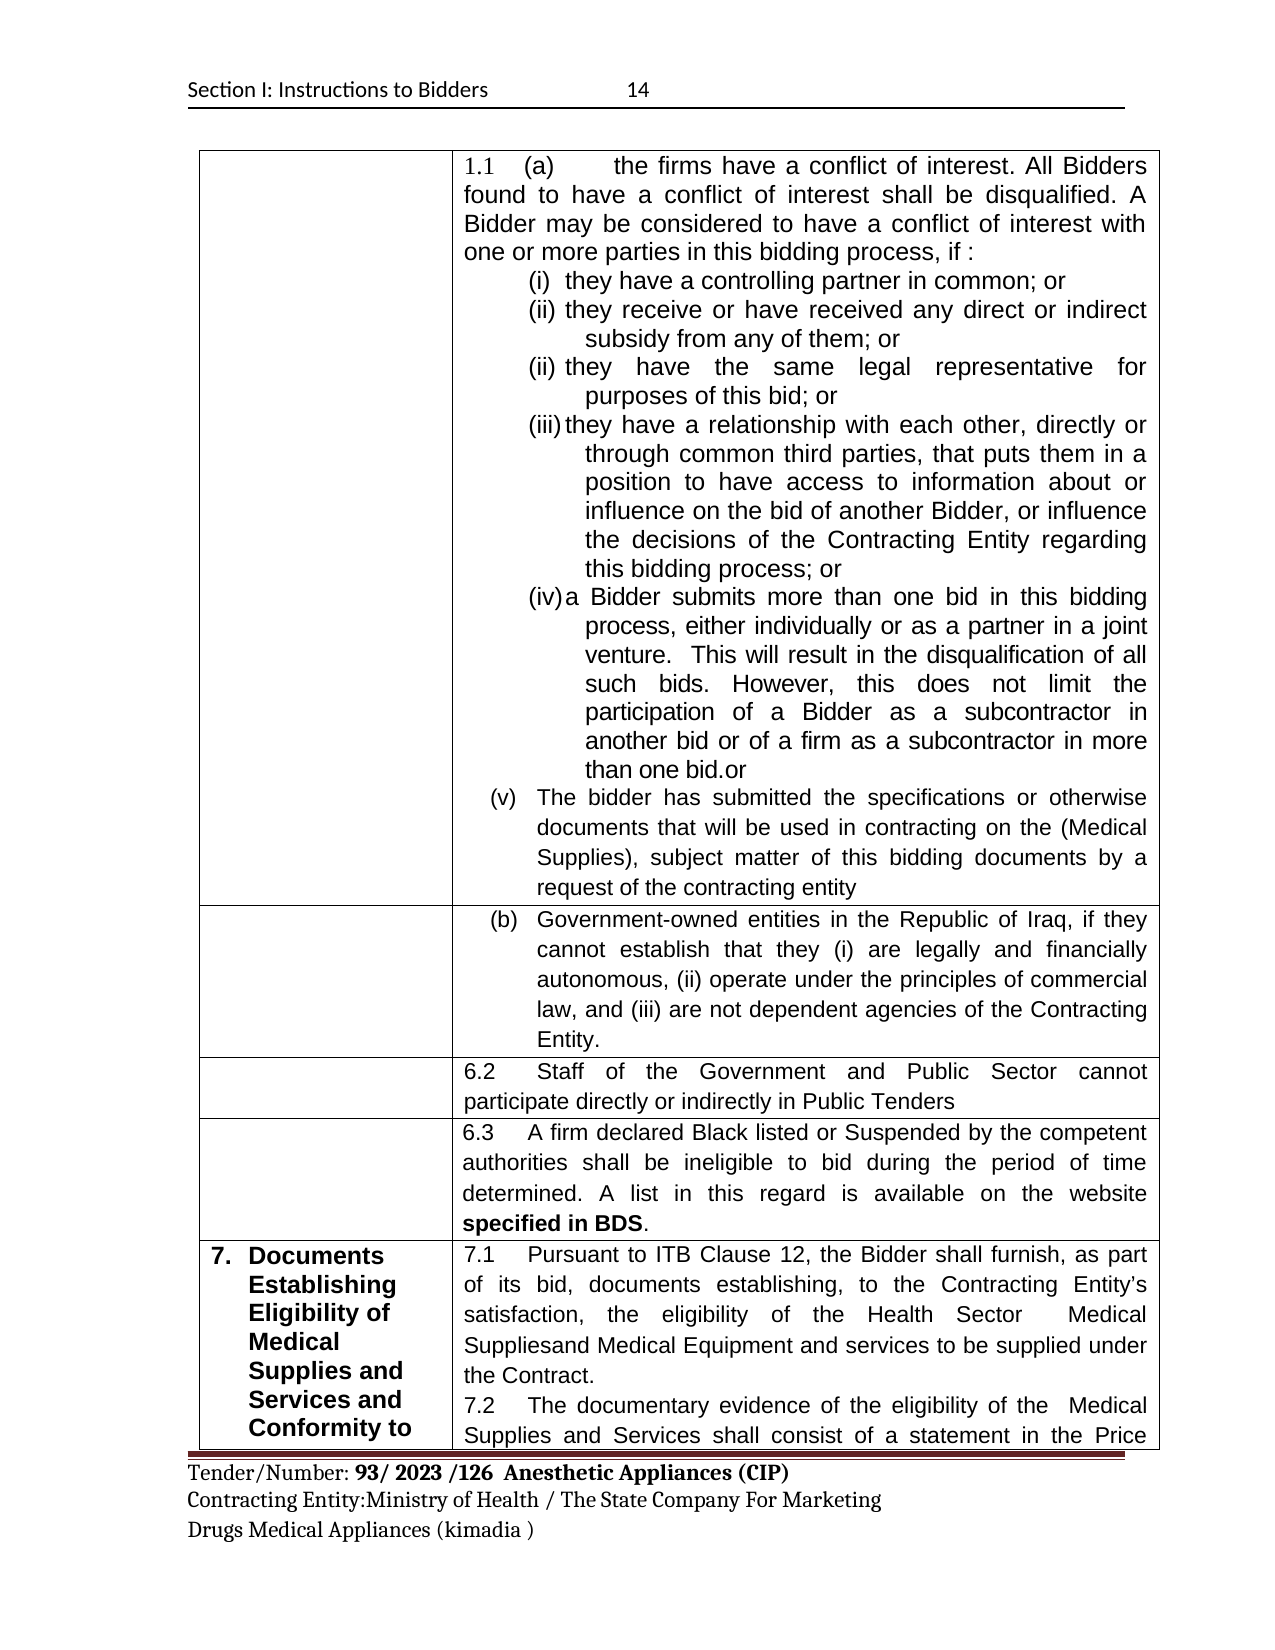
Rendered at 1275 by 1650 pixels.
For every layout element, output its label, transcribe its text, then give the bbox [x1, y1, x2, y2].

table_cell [200, 1241, 452, 1448]
table_cell [200, 151, 452, 904]
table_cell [453, 1241, 1159, 1448]
table_cell (b) Government-owned entities in the Republic of Iraq, if they cannot establish that they (i) are legally and financially autonomous, (ii) operate under the principles of commercial law, and (iii) are not dependent agencies of the Contracting Entity. [453, 906, 1159, 1057]
table_cell 6.2 Staff of the Government and Public Sector cannot participate directly or indirectly in Public Tenders [453, 1058, 1159, 1118]
table_cell [200, 1058, 452, 1118]
table_cell [200, 906, 452, 1057]
table_cell 6.3 A firm declared Black listed or Suspended by the competent authorities shall be ineligible to bid during the period of time determined. A list in this regard is available on the website specified in BDS. [453, 1119, 1159, 1240]
table_cell [200, 1119, 452, 1240]
table_cell (a) the firms have a conflict of interest. All Bidders found to have a conflict of interest shall be disqualified. A Bidder may be considered to have a conflict of interest with one or more parties in this bidding process, if : (i) they have a controlling partner in common; or (ii) they receive or have received any direct or indirect subsidy from any of them; or (ii) they have the same legal representative for purposes of this bid; or (iii) they have a relationship with each other, directly or through common third parties, that puts them in a position to have access to information about or influence on the bid of another Bidder, or influence the decisions of the Contracting Entity regarding this bidding process; or (iv) a Bidder submits more than one bid in this bidding process, either individually or as a partner in a joint venture. This will result in the disqualification of all such bids. However, this does not limit the participation of a Bidder as a subcontractor in another bid or of a firm as a subcontractor in more than one bid.or (v) The bidder has submitted the specifications or otherwise documents that will be used in contracting on the (Medical Supplies), subject matter of this bidding documents by a request of the contracting entity [453, 151, 1159, 904]
